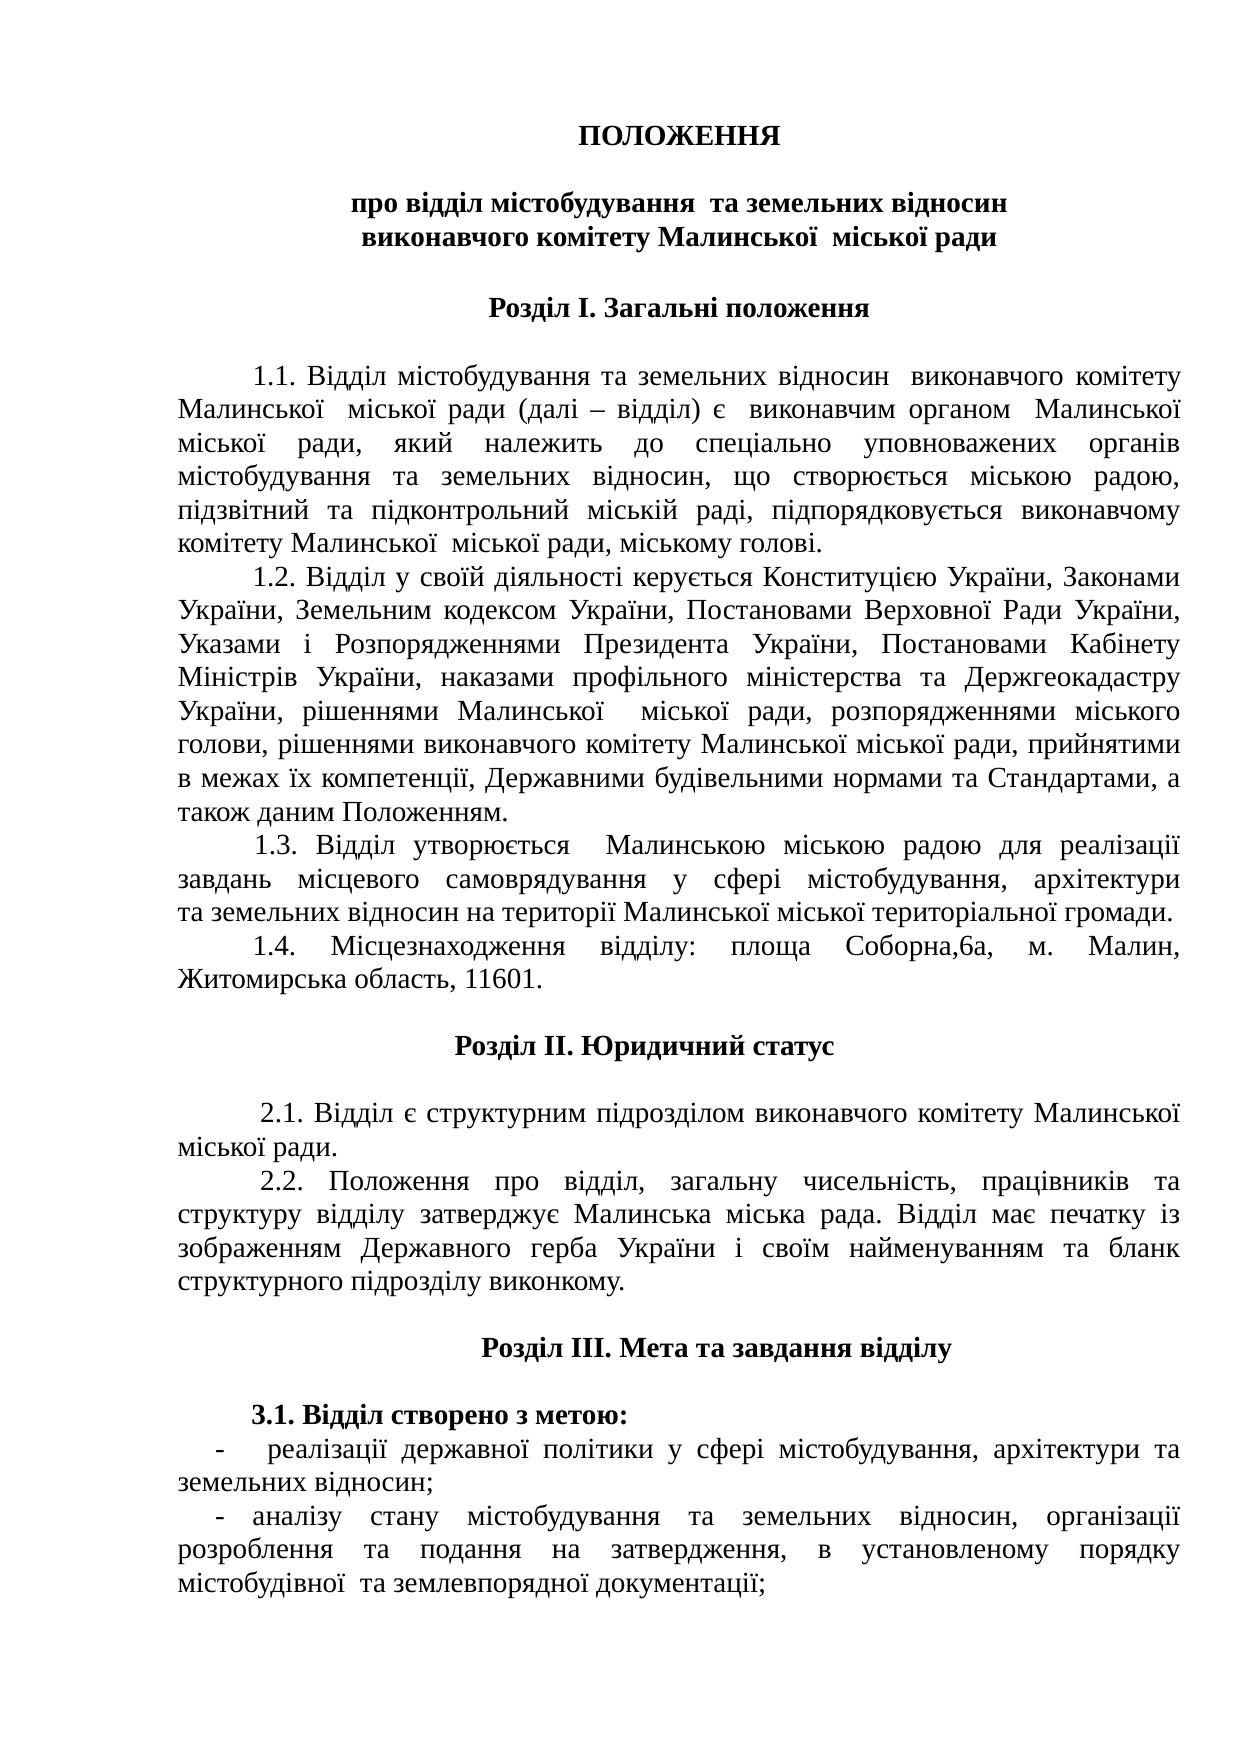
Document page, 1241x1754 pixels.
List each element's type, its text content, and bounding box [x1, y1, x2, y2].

text Розділ ІІ. Юридичний статус [177, 1028, 1181, 1062]
text - аналізу стану містобудування та земельних відносин, організації розроблення та подання на затвердження, в установленому порядку містобудівної та землевпорядної документації; [177, 1498, 1181, 1599]
text 2.2. Положення про відділ, загальну чисельність, працівників та структуру відділу затверджує Малинська міська рада. Відділ має печатку із зображенням Державного герба України і своїм найменуванням та бланк структурного підрозділу виконкому. [177, 1163, 1181, 1297]
text Розділ ІІІ. Мета та завдання відділу [252, 1330, 1181, 1364]
text 1.1. Відділ містобудування та земельних відносин виконавчого комітету Малинської міської ради (далі – відділ) є виконавчим органом Малинської міської ради, який належить до спеціально уповноважених органів містобудування та земельних відносин, що створюється міською радою, підзвітний та підконтрольний міській раді, підпорядковується виконавчому комітету Малинської міської ради, міському голові. [177, 358, 1181, 559]
text - реалізації державної політики у сфері містобудування, архітектури та земельних відносин; [177, 1431, 1181, 1498]
text виконавчого комітету Малинської міської ради [177, 219, 1181, 252]
text ПОЛОЖЕННЯ [177, 118, 1181, 152]
text 3.1. Відділ створено з метою: [177, 1397, 1181, 1431]
text 1.2. Відділ у своїй діяльності керується Конституцією України, Законами України, Земельним кодексом України, Постановами Верховної Ради України, Указами і Розпорядженнями Президента України, Постановами Кабінету Міністрів України, наказами профільного міністерства та Держгеокадастру України, рішеннями Малинської міської ради, розпорядженнями міського голови, рішеннями виконавчого комітету Малинської міської ради, прийнятими в межах їх компетенції, Державними будівельними нормами та Стандартами, а також даним Положенням. [177, 559, 1181, 827]
text 1.4. Місцезнаходження відділу: площа Соборна,6а, м. Малин, Житомирська область, 11601. [177, 928, 1181, 995]
text про відділ містобудування та земельних відносин [177, 185, 1181, 219]
text 2.1. Відділ є структурним підрозділом виконавчого комітету Малинської міської ради. [177, 1096, 1181, 1163]
text Розділ І. Загальні положення [177, 291, 1181, 324]
text 1.3. Відділ утворюється Малинською міською радою для реалізації завдань місцевого самоврядування у сфері містобудування, архітектури та земельних відносин на території Малинської міської територіальної громади. [177, 827, 1181, 928]
